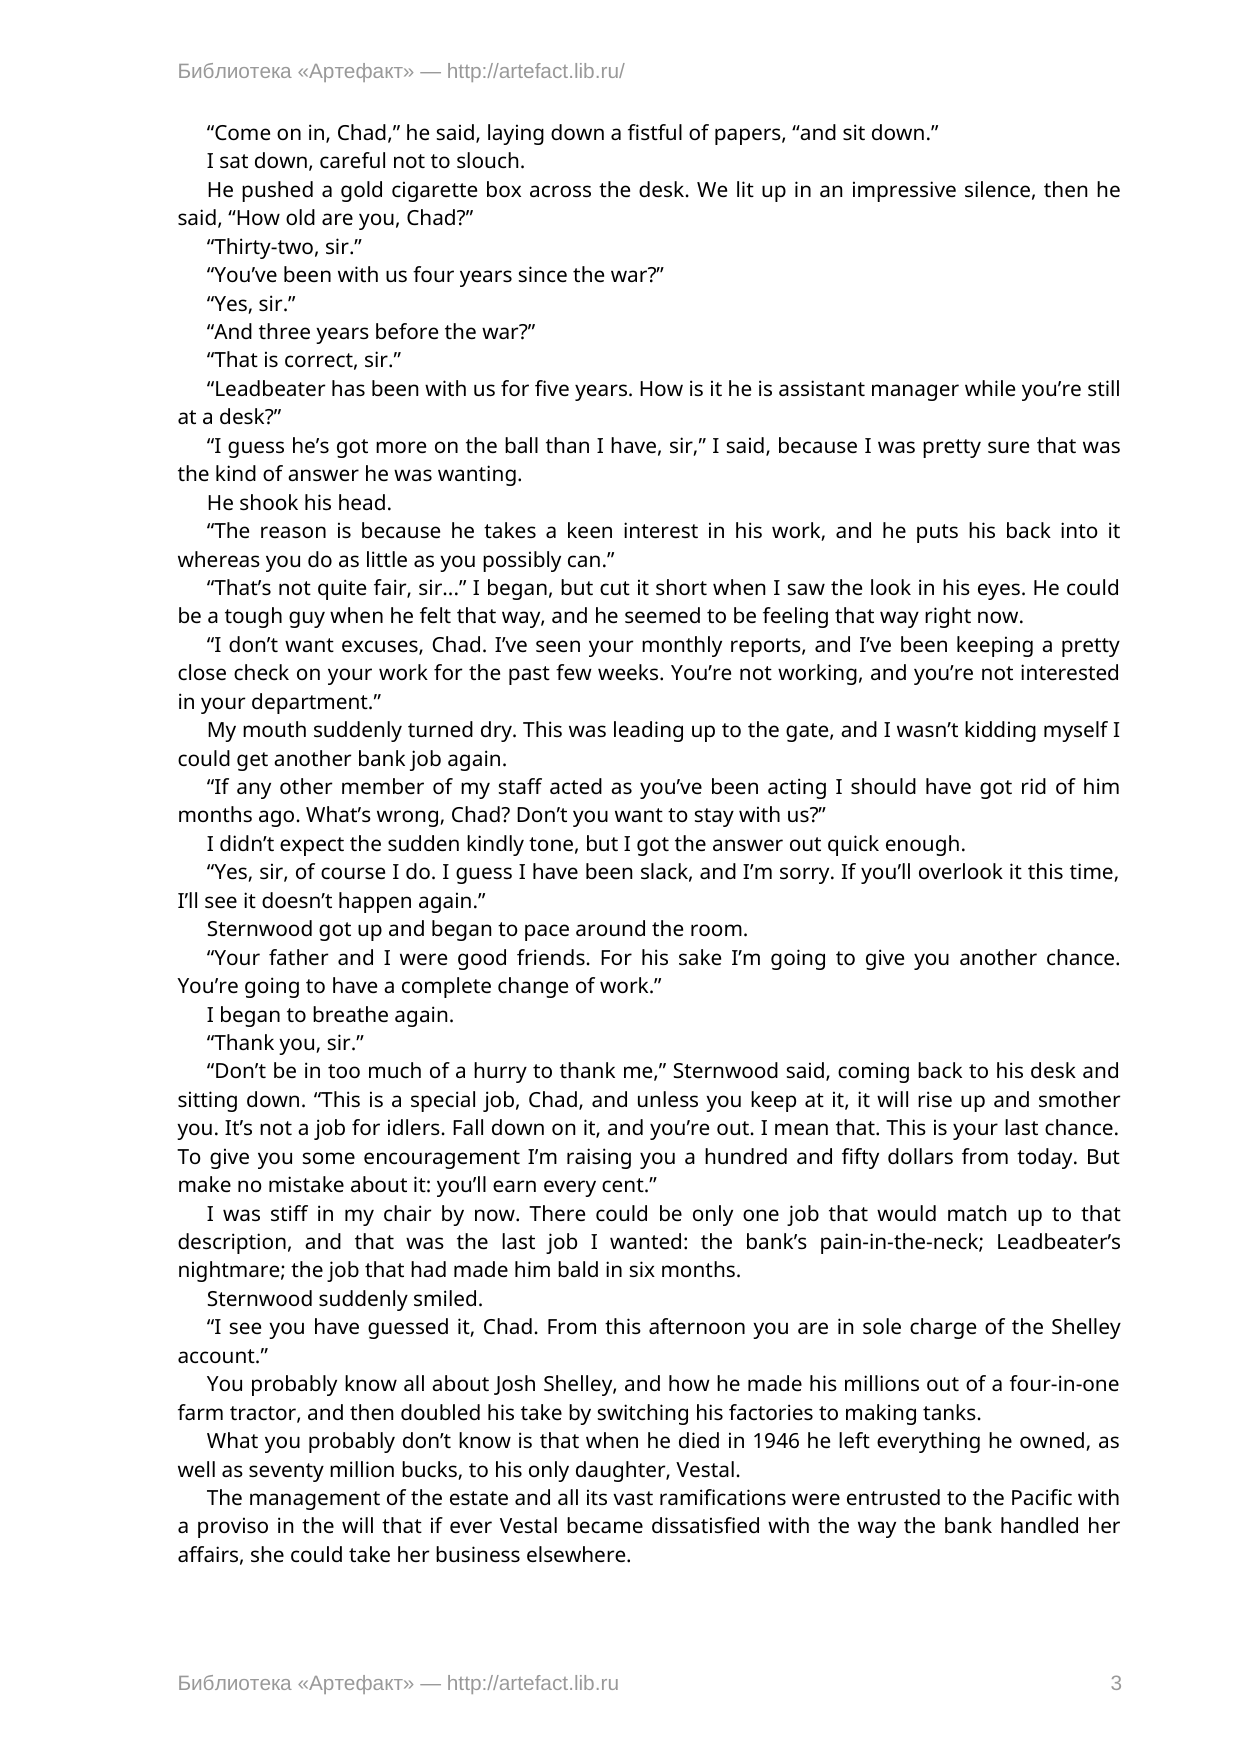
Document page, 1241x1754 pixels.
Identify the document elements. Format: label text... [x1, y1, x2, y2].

text “I guess he’s got more on the ball than I have, sir,” I said, because I was pretty sure that was the kind of answer he was wanting. [177, 431, 1122, 488]
text “The reason is because he takes a keen interest in his work, and he puts his back into it whereas you do as little as you possibly can.” [177, 516, 1122, 573]
text I was stiff in my chair by now. There could be only one job that would match up to that description, and that was the last job I wanted: the bank’s pain-in-the-neck; Leadbeater’s nightmare; the job that had made him bald in six months. [177, 1199, 1122, 1284]
text Sternwood got up and began to pace around the room. [177, 914, 1122, 943]
text He shook his head. [177, 488, 1122, 516]
text I sat down, careful not to slouch. [177, 147, 1122, 175]
text My mouth suddenly turned dry. This was leading up to the gate, and I wasn’t kidding myself I could get another bank job again. [177, 715, 1122, 772]
text He pushed a gold cigarette box across the desk. We lit up in an impressive silence, then he said, “How old are you, Chad?” [177, 175, 1122, 232]
text “Yes, sir.” [177, 289, 1122, 317]
text “I don’t want excuses, Chad. I’ve seen your monthly reports, and I’ve been keeping a pretty close check on your work for the past few weeks. You’re not working, and you’re not interested in your department.” [177, 630, 1122, 715]
text “If any other member of my staff acted as you’ve been acting I should have got rid of him months ago. What’s wrong, Chad? Don’t you want to stay with us?” [177, 772, 1122, 829]
text “You’ve been with us four years since the war?” [177, 260, 1122, 289]
text “Come on in, Chad,” he said, laying down a fistful of papers, “and sit down.” [177, 118, 1122, 147]
text The management of the estate and all its vast ramifications were entrusted to the Pacific with a proviso in the will that if ever Vestal became dissatisfied with the way the bank handled her affairs, she could take her business elsewhere. [177, 1483, 1122, 1568]
text “Don’t be in too much of a hurry to thank me,” Sternwood said, coming back to his desk and sitting down. “This is a special job, Chad, and unless you keep at it, it will rise up and smother you. It’s not a job for idlers. Fall down on it, and you’re out. I mean that. This is your last chance. To give you some encouragement I’m raising you a hundred and fifty dollars from today. But make no mistake about it: you’ll earn every cent.” [177, 1057, 1122, 1199]
text “And three years before the war?” [177, 317, 1122, 346]
text What you probably don’t know is that when he died in 1946 he left everything he owned, as well as seventy million bucks, to his only daughter, Vestal. [177, 1426, 1122, 1483]
text “Yes, sir, of course I do. I guess I have been slack, and I’m sorry. If you’ll overlook it this time, I’ll see it doesn’t happen again.” [177, 857, 1122, 914]
text “Your father and I were good friends. For his sake I’m going to give you another chance. You’re going to have a complete change of work.” [177, 943, 1122, 1000]
text “That’s not quite fair, sir...” I began, but cut it short when I saw the look in his eyes. He could be a tough guy when he felt that way, and he seemed to be feeling that way right now. [177, 573, 1122, 630]
text “I see you have guessed it, Chad. From this afternoon you are in sole charge of the Shelley account.” [177, 1312, 1122, 1369]
text “Thank you, sir.” [177, 1028, 1122, 1057]
text “Thirty-two, sir.” [177, 232, 1122, 260]
text I didn’t expect the sudden kindly tone, but I got the answer out quick enough. [177, 829, 1122, 857]
text “Leadbeater has been with us for five years. How is it he is assistant manager while you’re still at a desk?” [177, 374, 1122, 431]
text You probably know all about Josh Shelley, and how he made his millions out of a four-in-one farm tractor, and then doubled his take by switching his factories to making tanks. [177, 1369, 1122, 1426]
text Sternwood suddenly smiled. [177, 1284, 1122, 1312]
text “That is correct, sir.” [177, 346, 1122, 374]
text I began to breathe again. [177, 1000, 1122, 1028]
